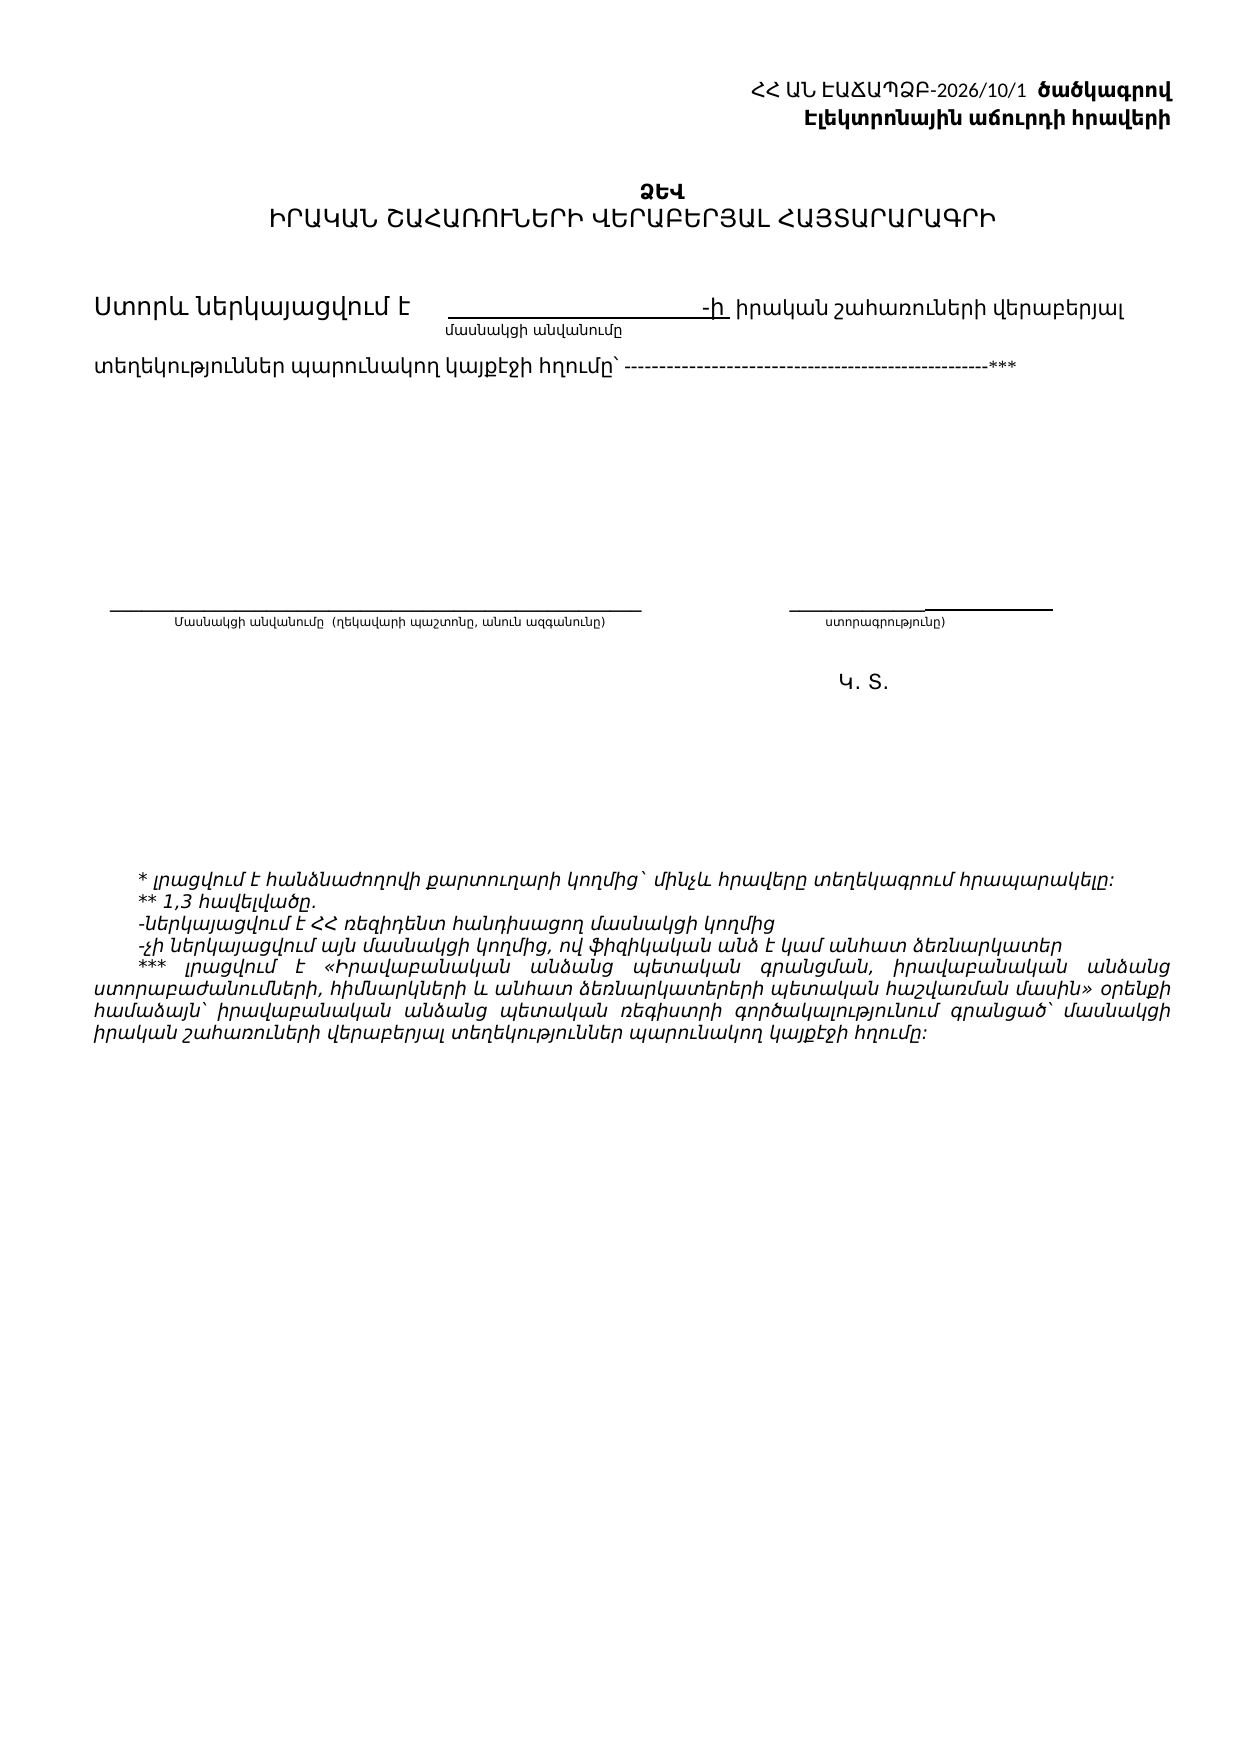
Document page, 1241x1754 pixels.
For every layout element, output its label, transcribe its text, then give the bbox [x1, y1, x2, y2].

text * լրացվում է հանձնաժողովի քարտուղարի կողմից` մինչև հրավերը տեղեկագրում հրապարակելը: [94, 869, 1171, 891]
text Էլեկտրոնային աճուրդի հրավերի [94, 103, 1171, 132]
text Կ. Տ. [94, 670, 1171, 694]
text -ներկայացվում է ՀՀ ռեզիդենտ հանդիսացող մասնակցի կողմից [94, 913, 1171, 934]
text Ստորև ներկայացվում է -ի իրական շահառուների վերաբերյալ [94, 292, 1171, 322]
text տեղեկություններ պարունակող կայքէջի հղումը՝ ----------------------------------------------------*** [94, 351, 1171, 379]
text *** լրացվում է «Իրավաբանական անձանց պետական գրանցման, իրավաբանական անձանց ստորաբաժանումների, հիմնարկների և անհատ ձեռնարկատերերի պետական հաշվառման մասին» օրենքի համաձայն՝ իրավաբանական անձանց պետական ռեգիստրի գործակալությունում գրանցած՝ մասնակցի իրական շահառուների վերաբերյալ տեղեկություններ պարունակող կայքէջի հղումը: [94, 956, 1171, 1044]
text մասնակցի անվանումը [94, 322, 1171, 351]
text ՁԵՎ [94, 180, 1171, 205]
text ՀՀ ԱՆ ԷԱՃԱՊՁԲ-2026/10/1 ծածկագրով [94, 75, 1171, 103]
text ** 1,3 հավելվածը․ [94, 891, 1171, 913]
text ԻՐԱԿԱՆ ՇԱՀԱՌՈՒՆԵՐԻ ՎԵՐԱԲԵՐՅԱԼ ՀԱՅՏԱՐԱՐԱԳՐԻ [94, 205, 1171, 234]
text ___________________________________________________ _____________ Մասնակցի անվանումը (ղեկավարի պաշտոնը, անուն ազգանունը) ստորագրությունը) [94, 588, 1171, 641]
text -չի ներկայացվում այն մասնակցի կողմից, ով ֆիզիկական անձ է կամ անհատ ձեռնարկատեր [94, 934, 1171, 956]
